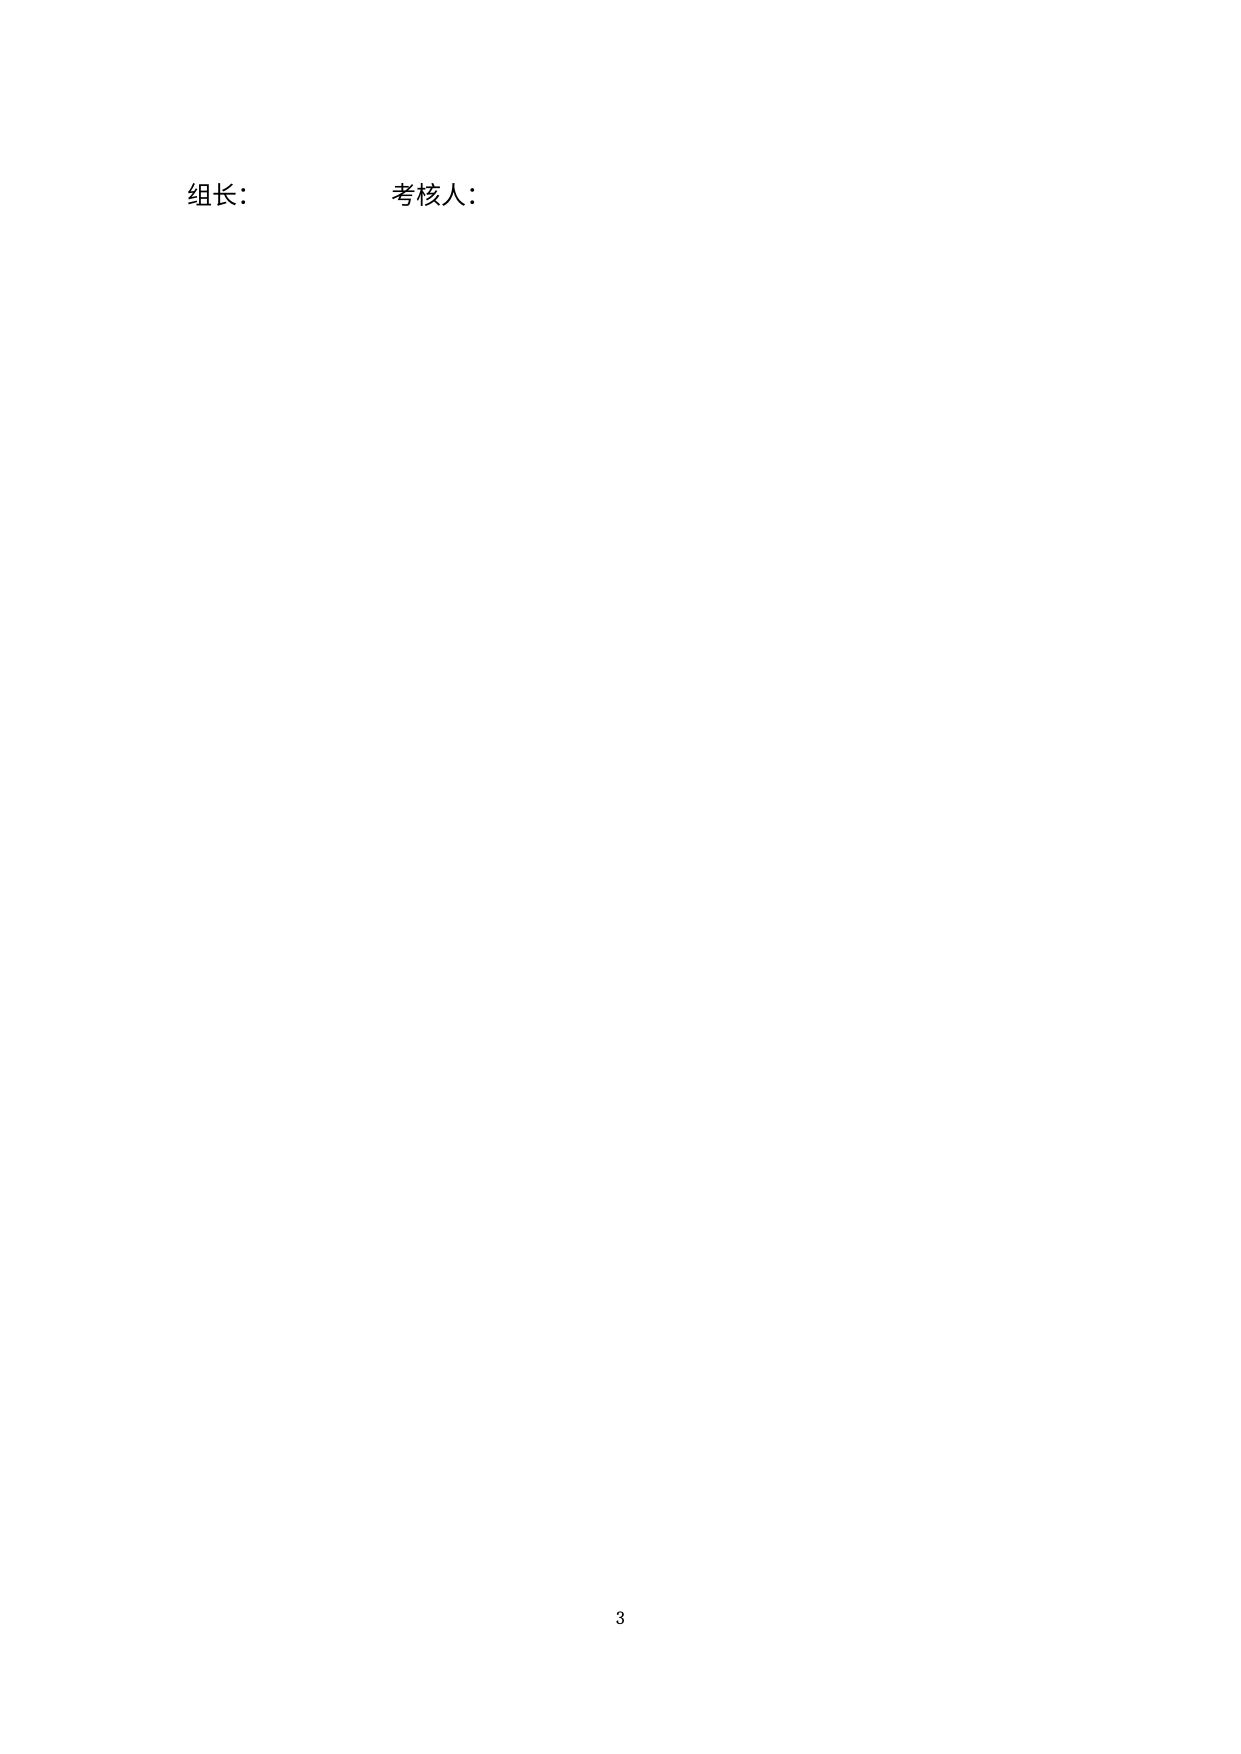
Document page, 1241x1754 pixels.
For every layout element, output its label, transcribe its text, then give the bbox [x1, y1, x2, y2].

text 组长： 考核人： [187, 172, 1053, 216]
